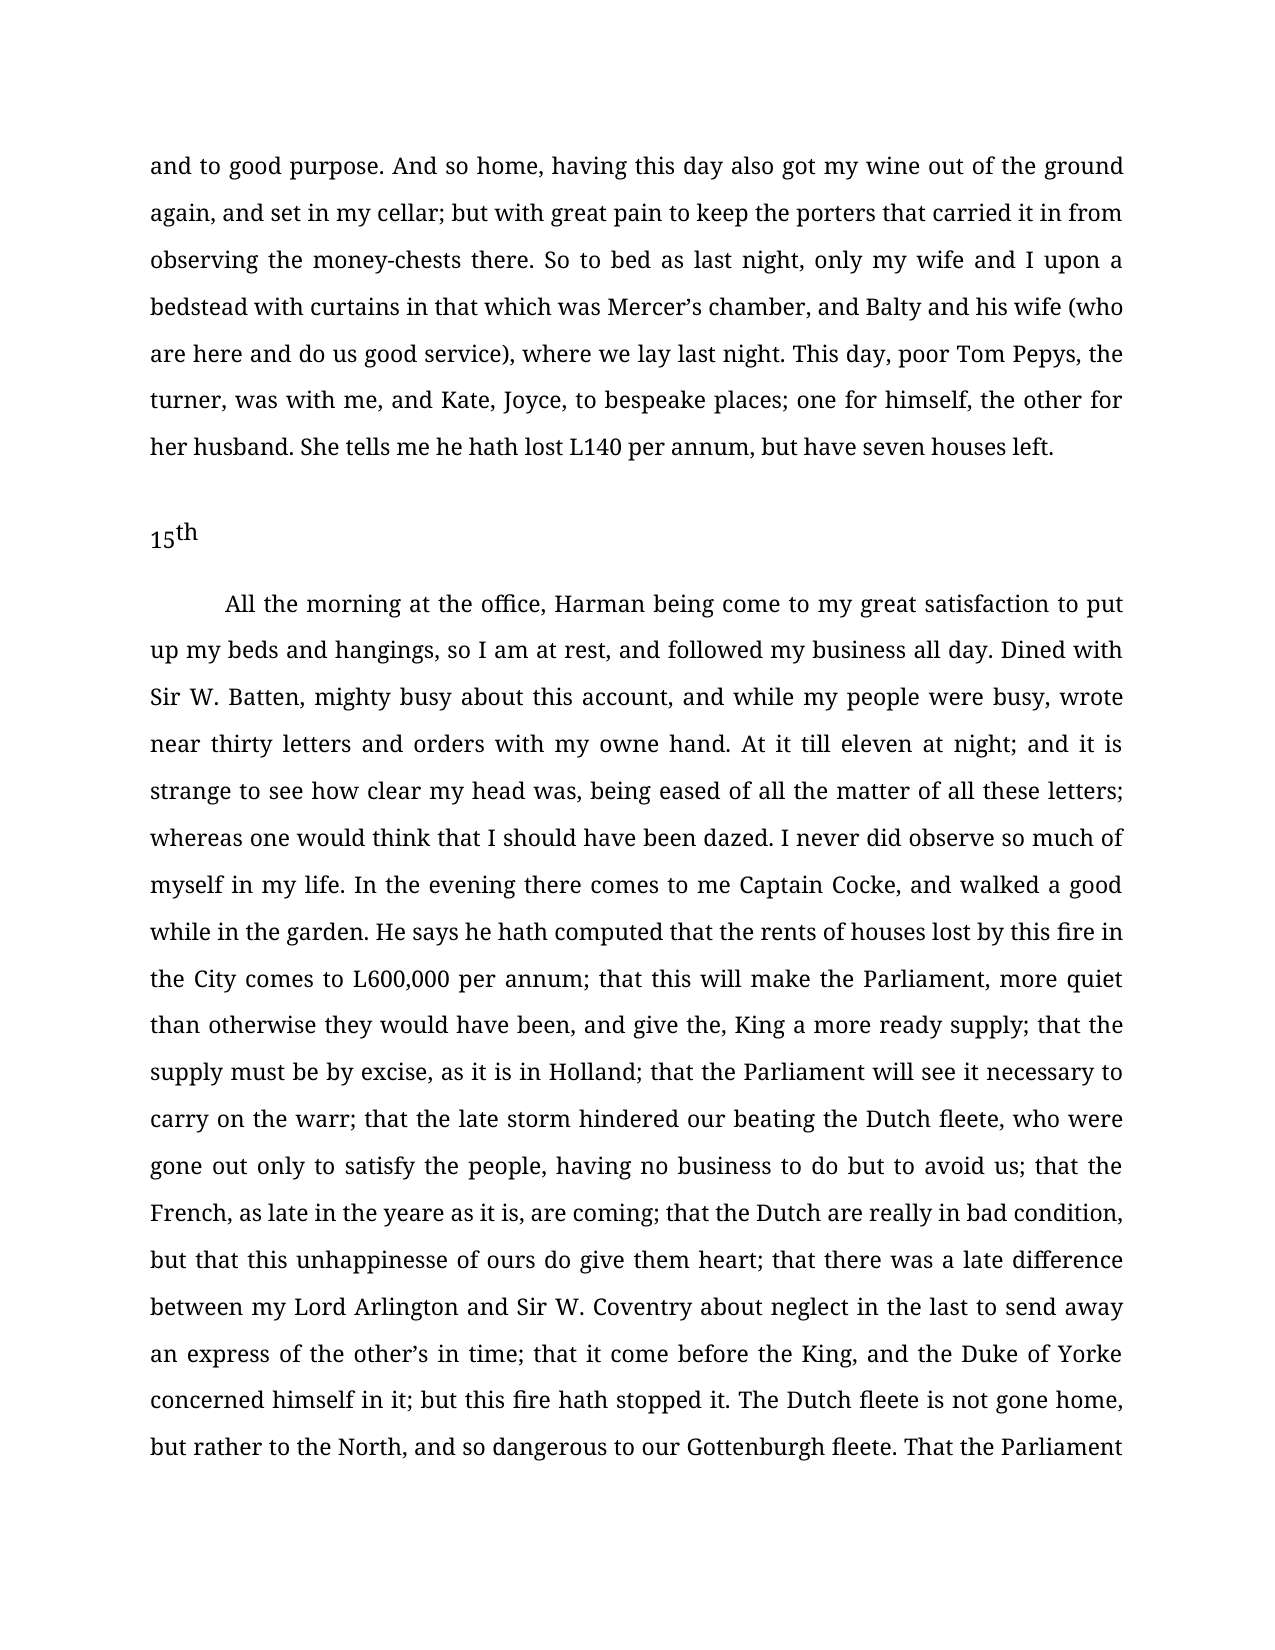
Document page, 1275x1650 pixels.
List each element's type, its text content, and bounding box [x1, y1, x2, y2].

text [150, 587, 1125, 1462]
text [150, 150, 1125, 462]
text 15th [150, 516, 1125, 555]
